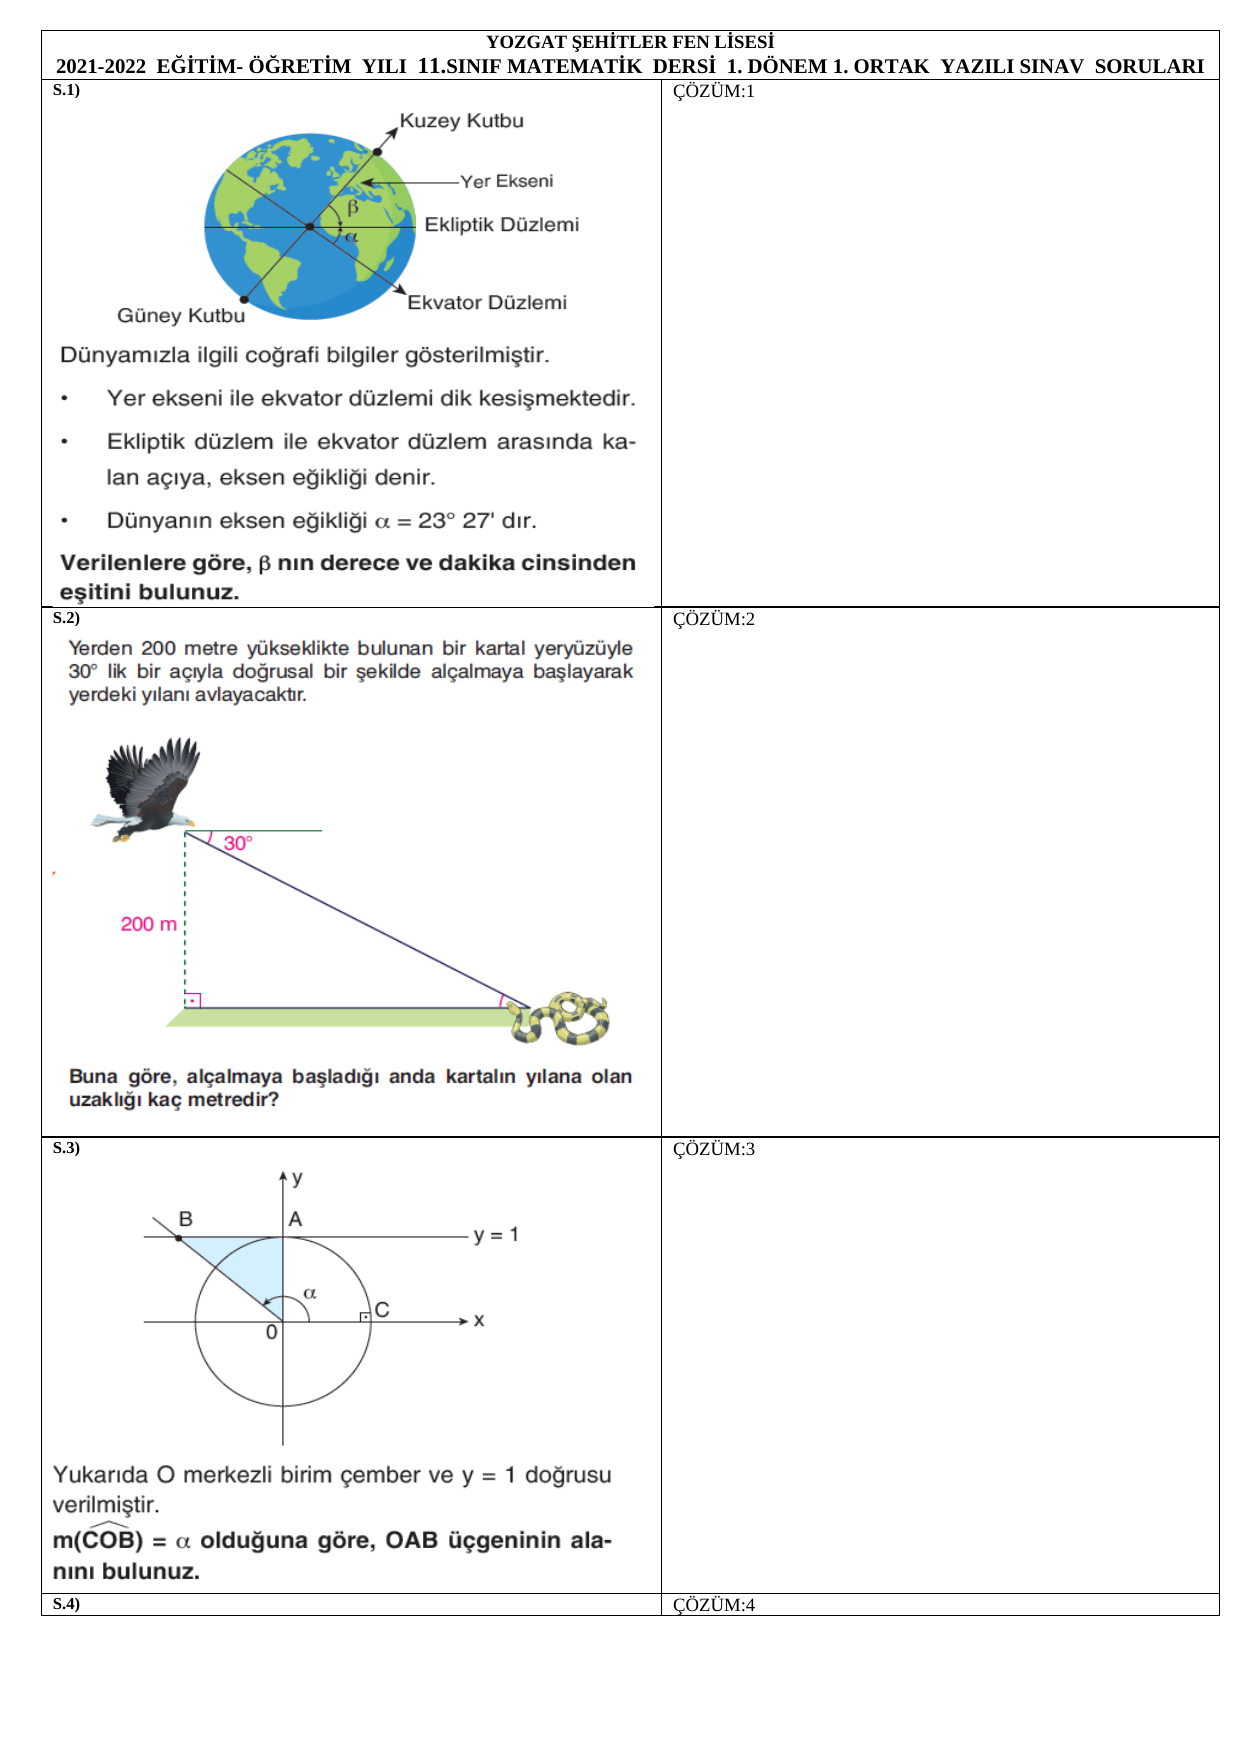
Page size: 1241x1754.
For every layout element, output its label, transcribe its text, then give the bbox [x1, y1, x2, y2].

table_cell S.3) [42, 1138, 661, 1593]
table_cell ÇÖZÜM:3 [662, 1138, 1219, 1593]
table_header YOZGAT ŞEHİTLER FEN LİSESİ 2021-2022 EĞİTİM- ÖĞRETİM YILI 11.SINIF MATEMATİK DERSİ 1. DÖNEM 1. ORTAK YAZILI SINAV SORULARI [42, 31, 1219, 78]
table_cell S.4) [42, 1594, 661, 1615]
table_cell ÇÖZÜM:2 [662, 608, 1219, 1136]
table_cell S.2) [42, 608, 661, 1136]
table_cell S.1) [42, 80, 661, 606]
table_cell ÇÖZÜM:1 [662, 80, 1219, 606]
table_cell ÇÖZÜM:4 [662, 1594, 1219, 1615]
